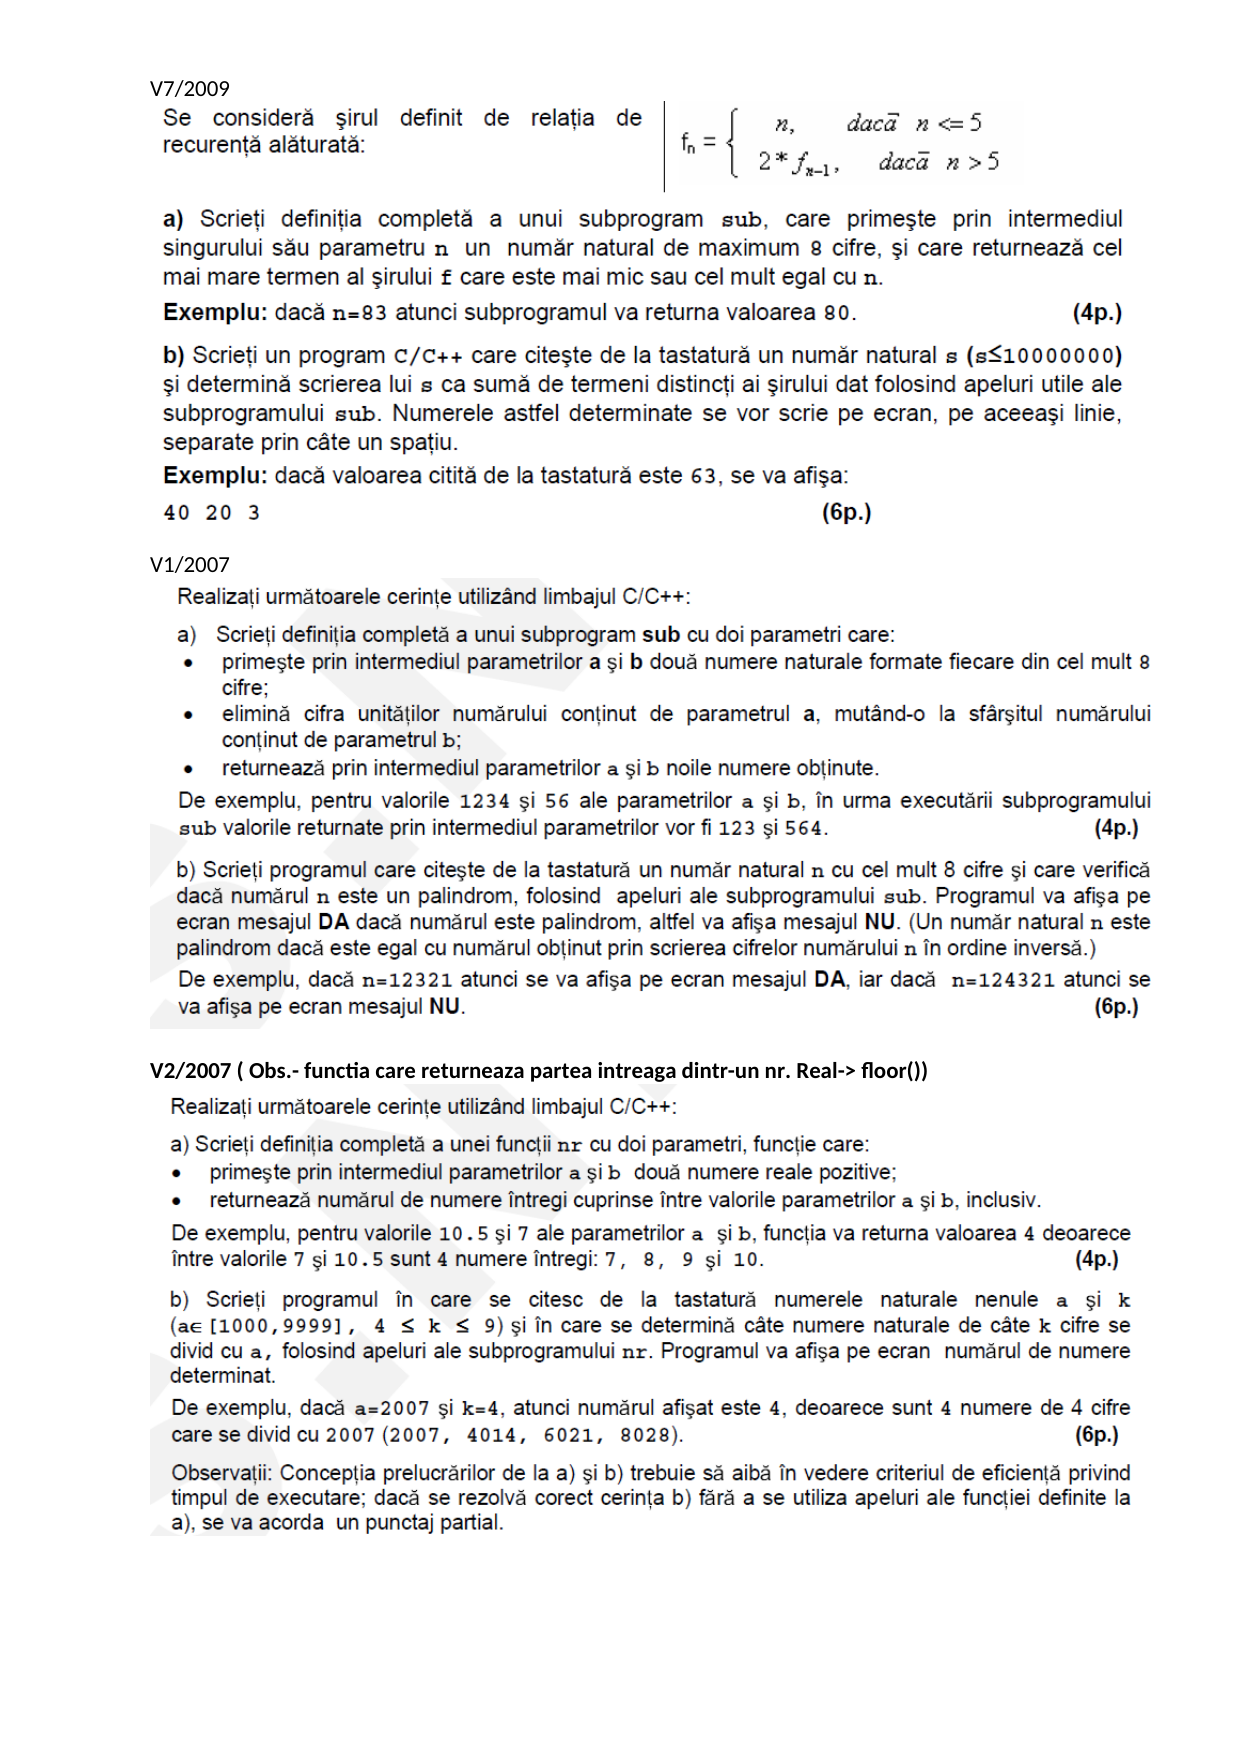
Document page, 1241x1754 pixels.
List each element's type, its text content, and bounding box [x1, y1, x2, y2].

picture [150, 1084, 1166, 1536]
text V7/2009 [150, 74, 1167, 102]
text V1/2007 [150, 550, 1167, 578]
text V2/2007 ( Obs.- functia care returneaza partea intreaga dintr-un nr. Real-> floor()) [150, 1056, 1167, 1084]
picture [150, 578, 1166, 1029]
picture [150, 101, 1166, 551]
